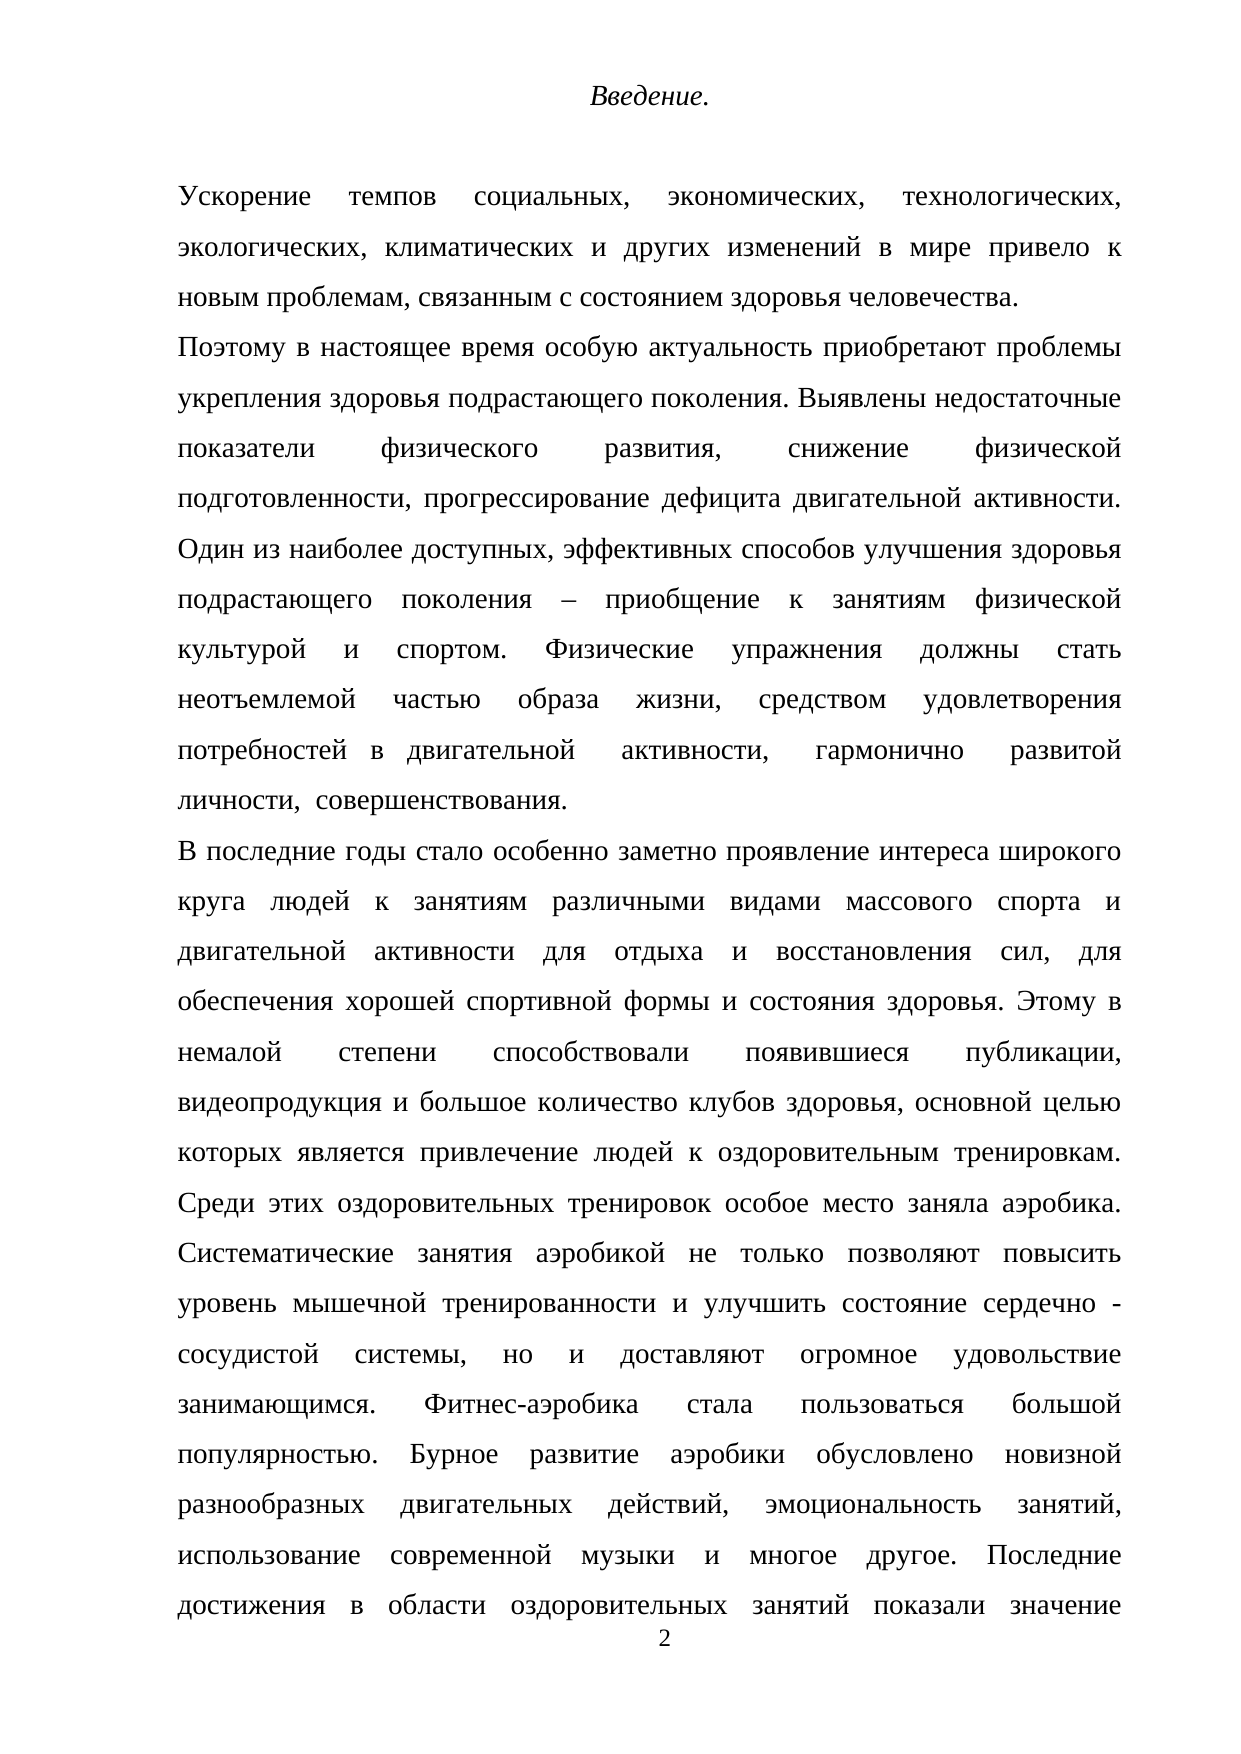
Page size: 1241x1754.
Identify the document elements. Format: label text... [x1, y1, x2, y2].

text Поэтому в настоящее время особую актуальность приобретают проблемы укрепления здоровья подрастающего поколения. Выявлены недостаточные показатели физического развития, снижение физической подготовленности, прогрессирование дефицита двигательной активности. Один из наиболее доступных, эффективных способов улучшения здоровья подрастающего поколения – приобщение к занятиям физической культурой и спортом. Физические упражнения должны стать неотъемлемой частью образа жизни, средством удовлетворения потребностей в двигательной активности, гармонично развитой личности, совершенствования. [177, 329, 1122, 816]
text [177, 833, 1122, 1621]
text Введение. [177, 78, 1122, 111]
text Ускорение темпов социальных, экономических, технологических, экологических, климатических и других изменений в мире привело к новым проблемам, связанным с состоянием здоровья человечества. [177, 178, 1122, 313]
